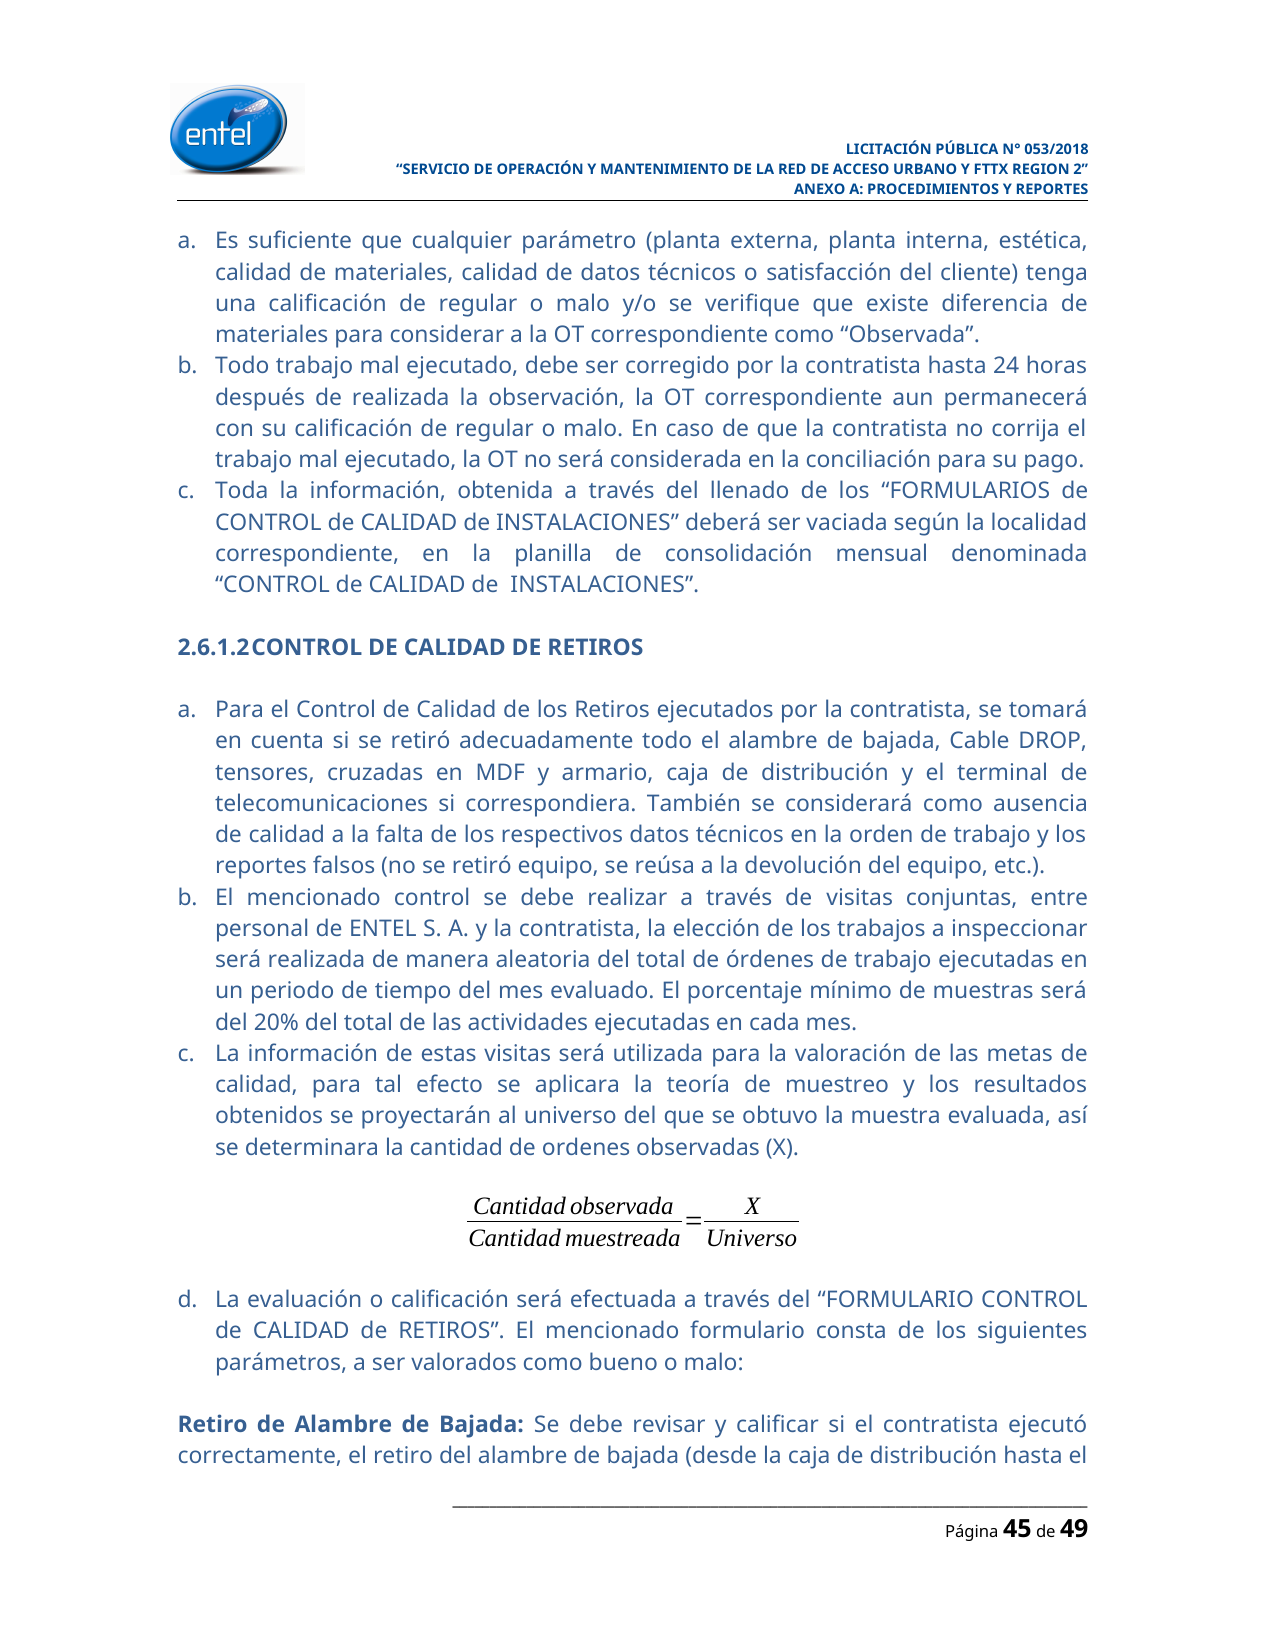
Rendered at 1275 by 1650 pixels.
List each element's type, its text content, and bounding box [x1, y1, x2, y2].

list La evaluación o calificación será efectuada a través del “FORMULARIO CONTROL de CALIDAD de RETIROS”. El mencionado formulario consta de los siguientes parámetros, a ser valorados como bueno o malo: [177, 1283, 1088, 1377]
list El mencionado control se debe realizar a través de visitas conjuntas, entre personal de ENTEL S. A. y la contratista, la elección de los trabajos a inspeccionar será realizada de manera aleatoria del total de órdenes de trabajo ejecutadas en un periodo de tiempo del mes evaluado. El porcentaje mínimo de muestras será del 20% del total de las actividades ejecutadas en cada mes. [177, 880, 1088, 1037]
subtitle CONTROL DE CALIDAD DE RETIROS [177, 630, 1088, 662]
list Para el Control de Calidad de los Retiros ejecutados por la contratista, se tomará en cuenta si se retiró adecuadamente todo el alambre de bajada, Cable DROP, tensores, cruzadas en MDF y armario, caja de distribución y el terminal de telecomunicaciones si correspondiera. También se considerará como ausencia de calidad a la falta de los respectivos datos técnicos en la orden de trabajo y los reportes falsos (no se retiró equipo, se reúsa a la devolución del equipo, etc.). [177, 693, 1088, 880]
picture [169, 83, 305, 175]
list Todo trabajo mal ejecutado, debe ser corregido por la contratista hasta 24 horas después de realizada la observación, la OT correspondiente aun permanecerá con su calificación de regular o malo. En caso de que la contratista no corrija el trabajo mal ejecutado, la OT no será considerada en la conciliación para su pago. [177, 349, 1088, 474]
list La información de estas visitas será utilizada para la valoración de las metas de calidad, para tal efecto se aplicara la teoría de muestreo y los resultados obtenidos se proyectarán al universo del que se obtuvo la muestra evaluada, así se determinara la cantidad de ordenes observadas (X). [177, 1037, 1088, 1162]
list Es suficiente que cualquier parámetro (planta externa, planta interna, estética, calidad de materiales, calidad de datos técnicos o satisfacción del cliente) tenga una calificación de regular o malo y/o se verifique que existe diferencia de materiales para considerar a la OT correspondiente como “Observada”. [177, 224, 1088, 349]
list Toda la información, obtenida a través del llenado de los “FORMULARIOS de CONTROL de CALIDAD de INSTALACIONES” deberá ser vaciada según la localidad correspondiente, en la planilla de consolidación mensual denominada “CONTROL de CALIDAD de INSTALACIONES”. [177, 474, 1088, 599]
